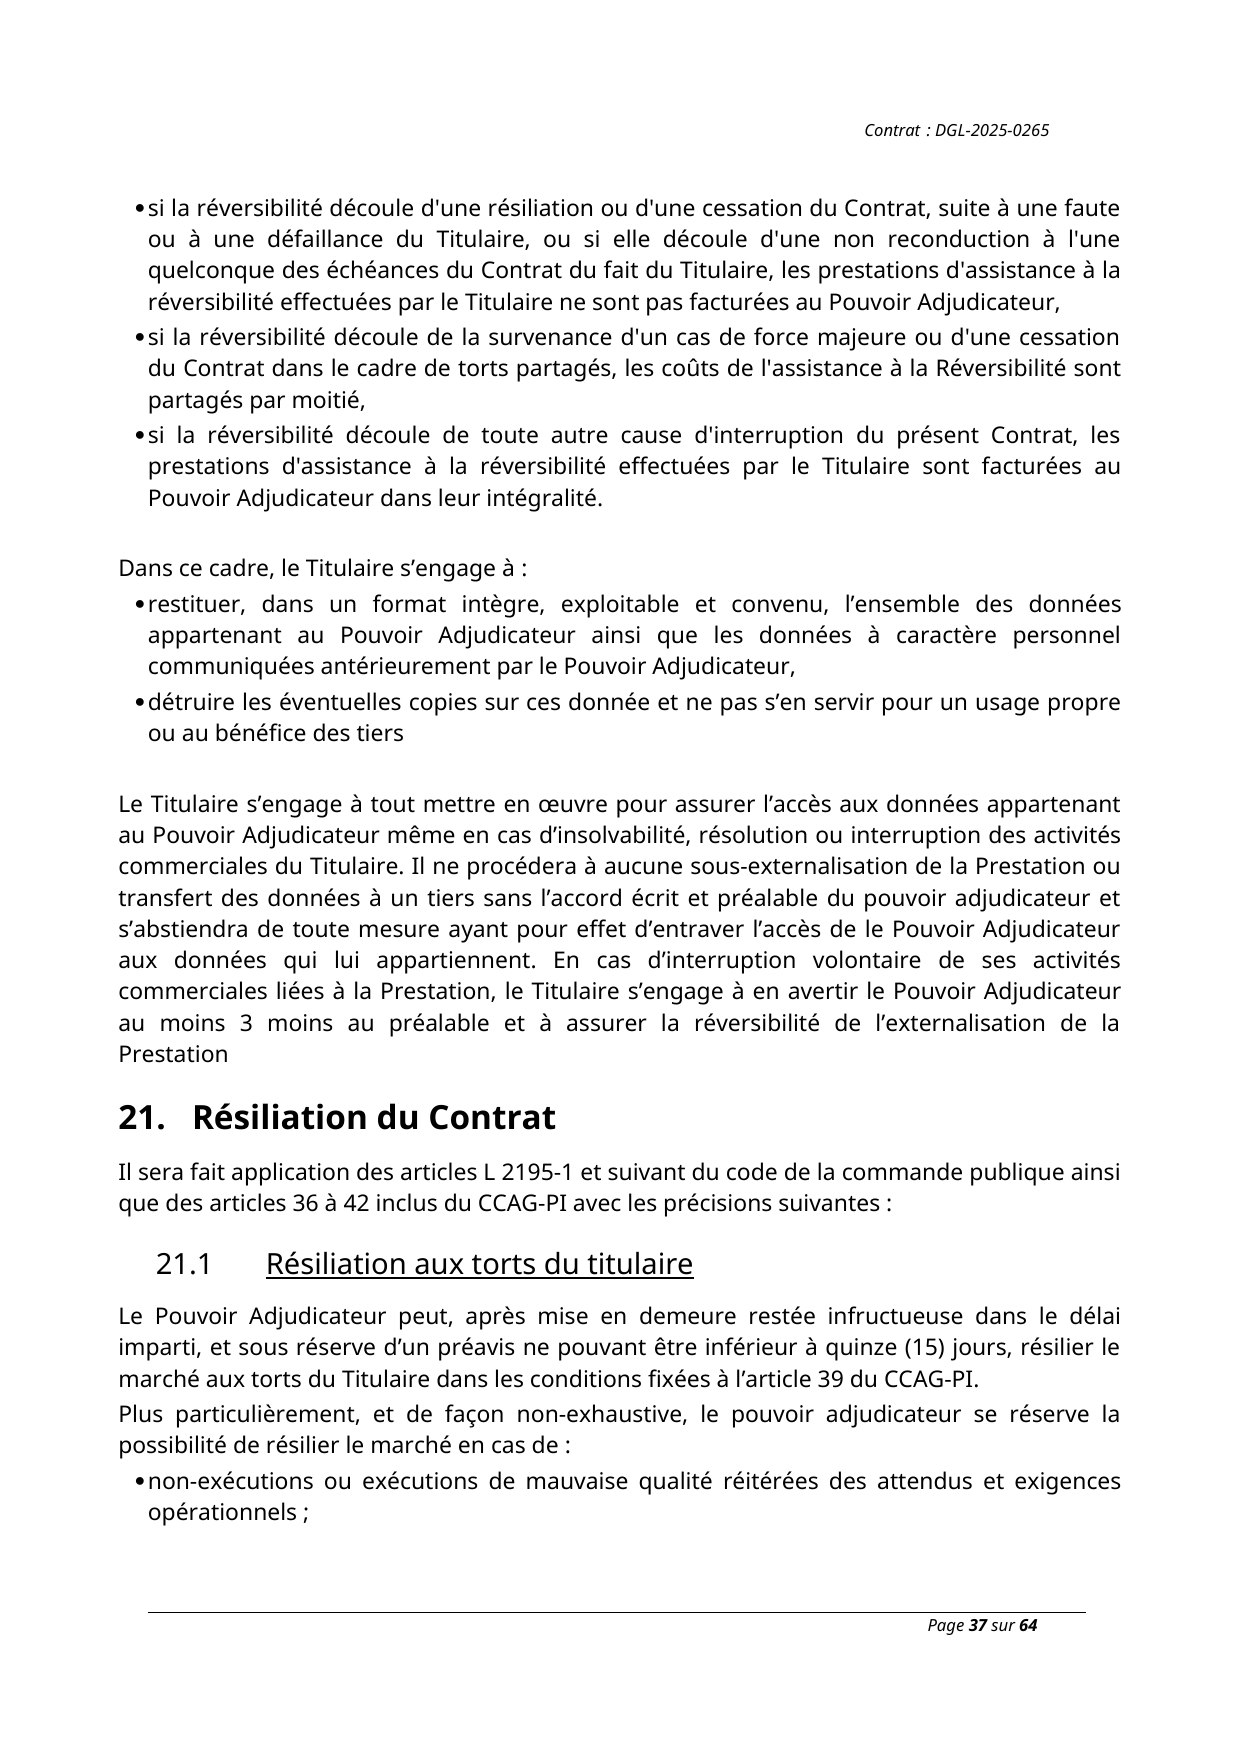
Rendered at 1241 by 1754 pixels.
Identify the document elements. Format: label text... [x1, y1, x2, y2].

text Résiliation du Contrat [118, 1094, 1122, 1139]
text Résiliation aux torts du titulaire [156, 1244, 1122, 1283]
list restituer, dans un format intègre, exploitable et convenu, l’ensemble des données appartenant au Pouvoir Adjudicateur ainsi que les données à caractère personnel communiquées antérieurement par le Pouvoir Adjudicateur, [136, 588, 1122, 682]
list non-exécutions ou exécutions de mauvaise qualité réitérées des attendus et exigences opérationnels ; [136, 1464, 1122, 1527]
text Il sera fait application des articles L 2195-1 et suivant du code de la commande publique ainsi que des articles 36 à 42 inclus du CCAG-PI avec les précisions suivantes : [118, 1156, 1122, 1219]
list si la réversibilité découle d'une résiliation ou d'une cessation du Contrat, suite à une faute ou à une défaillance du Titulaire, ou si elle découle d'une non reconduction à l'une quelconque des échéances du Contrat du fait du Titulaire, les prestations d'assistance à la réversibilité effectuées par le Titulaire ne sont pas facturées au Pouvoir Adjudicateur, [136, 192, 1122, 317]
text Dans ce cadre, le Titulaire s’engage à : [118, 552, 1122, 584]
text Plus particulièrement, et de façon non-exhaustive, le pouvoir adjudicateur se réserve la possibilité de résilier le marché en cas de : [118, 1398, 1122, 1460]
text Le Titulaire s’engage à tout mettre en œuvre pour assurer l’accès aux données appartenant au Pouvoir Adjudicateur même en cas d’insolvabilité, résolution ou interruption des activités commerciales du Titulaire. Il ne procédera à aucune sous-externalisation de la Prestation ou transfert des données à un tiers sans l’accord écrit et préalable du pouvoir adjudicateur et s’abstiendra de toute mesure ayant pour effet d’entraver l’accès de le Pouvoir Adjudicateur aux données qui lui appartiennent. En cas d’interruption volontaire de ses activités commerciales liées à la Prestation, le Titulaire s’engage à en avertir le Pouvoir Adjudicateur au moins 3 moins au préalable et à assurer la réversibilité de l’externalisation de la Prestation [118, 788, 1122, 1069]
list si la réversibilité découle de la survenance d'un cas de force majeure ou d'une cessation du Contrat dans le cadre de torts partagés, les coûts de l'assistance à la Réversibilité sont partagés par moitié, [136, 321, 1122, 415]
list détruire les éventuelles copies sur ces donnée et ne pas s’en servir pour un usage propre ou au bénéfice des tiers [136, 686, 1122, 748]
list si la réversibilité découle de toute autre cause d'interruption du présent Contrat, les prestations d'assistance à la réversibilité effectuées par le Titulaire sont facturées au Pouvoir Adjudicateur dans leur intégralité. [136, 419, 1122, 513]
text Le Pouvoir Adjudicateur peut, après mise en demeure restée infructueuse dans le délai imparti, et sous réserve d’un préavis ne pouvant être inférieur à quinze (15) jours, résilier le marché aux torts du Titulaire dans les conditions fixées à l’article 39 du CCAG-PI. [118, 1300, 1122, 1394]
